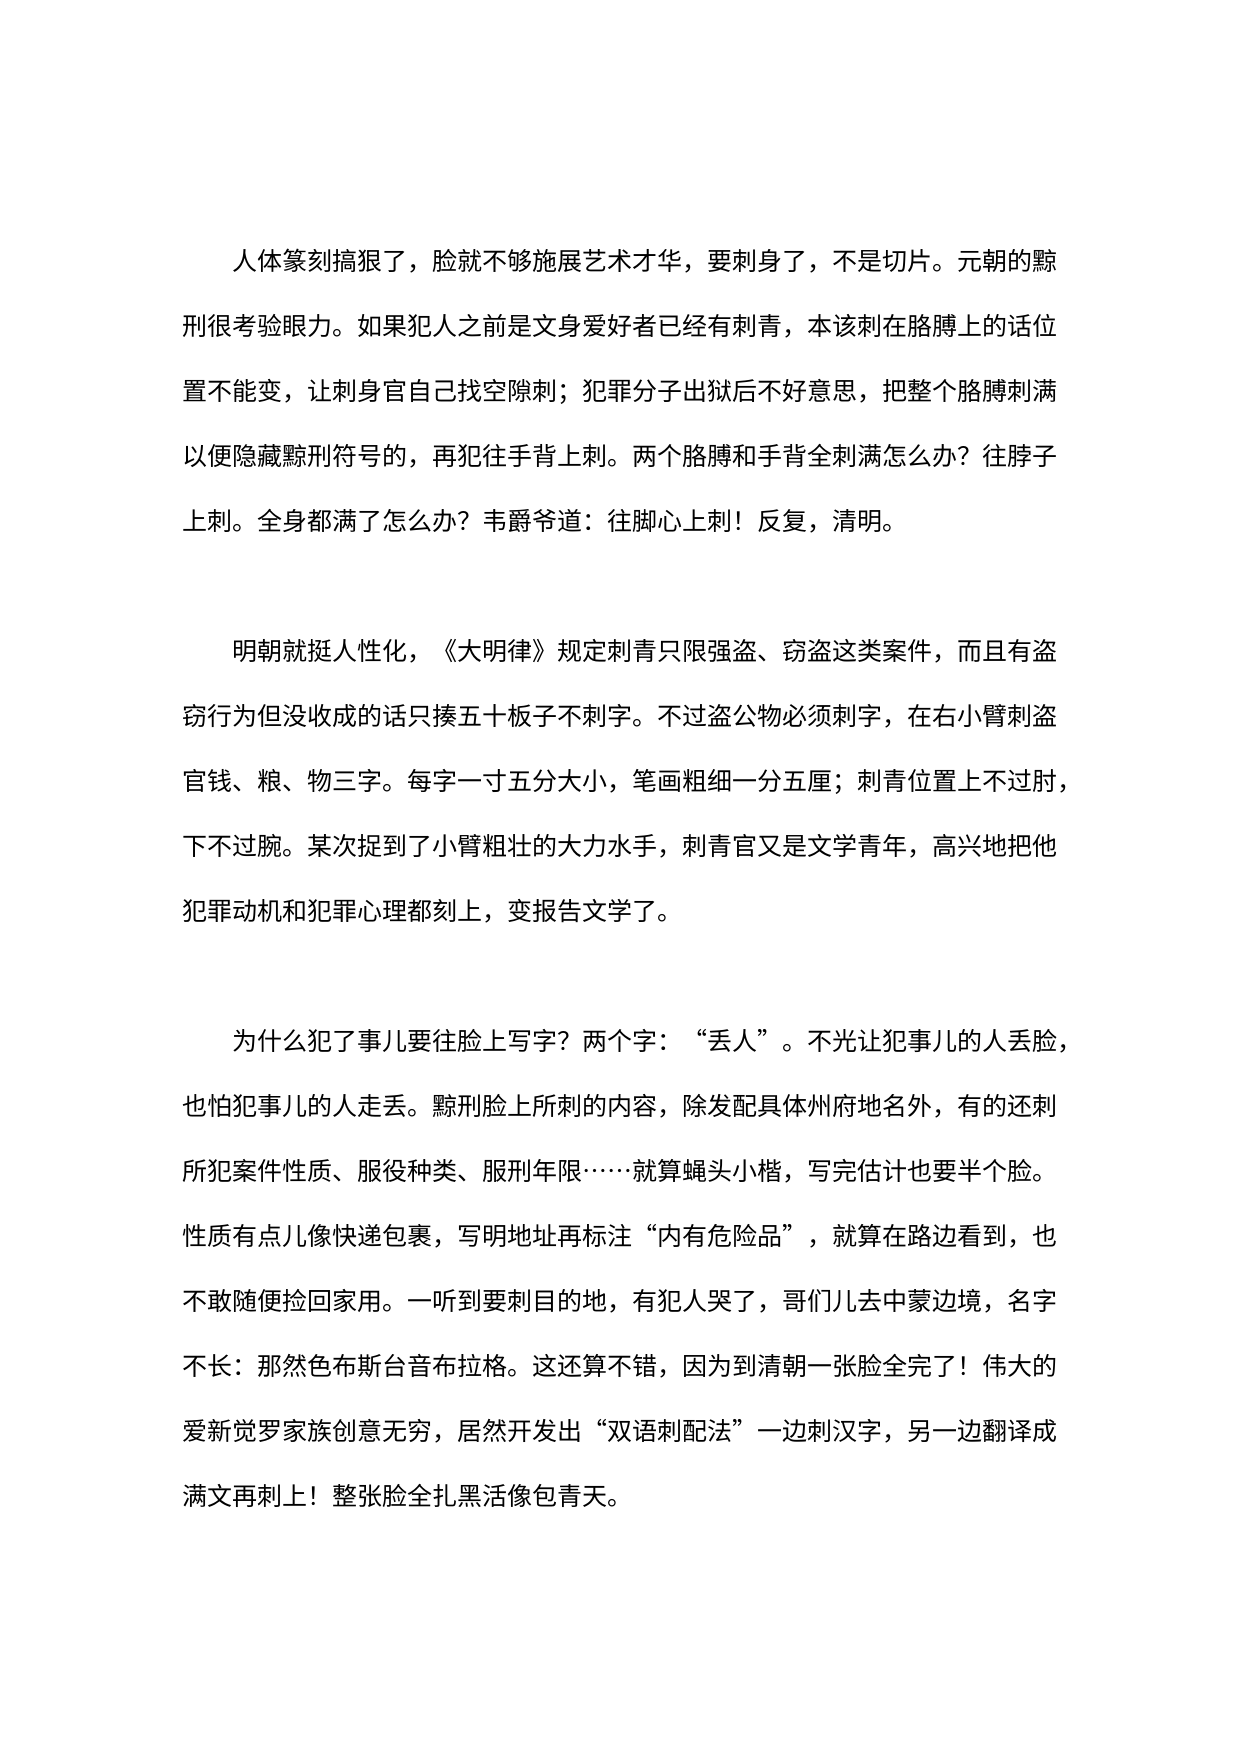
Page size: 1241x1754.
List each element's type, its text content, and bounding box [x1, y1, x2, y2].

text 人体篆刻搞狠了，脸就不够施展艺术才华，要刺身了，不是切片。元朝的黥刑很考验眼力。如果犯人之前是文身爱好者已经有刺青，本该刺在胳膊上的话位置不能变，让刺身官自己找空隙刺；犯罪分子出狱后不好意思，把整个胳膊刺满以便隐藏黥刑符号的，再犯往手背上刺。两个胳膊和手背全刺满怎么办？往脖子上刺。全身都满了怎么办？韦爵爷道：往脚心上刺！反复，清明。 [183, 227, 1058, 552]
text 为什么犯了事儿要往脸上写字？两个字：“丢人”。不光让犯事儿的人丢脸，也怕犯事儿的人走丢。黥刑脸上所刺的内容，除发配具体州府地名外，有的还刺所犯案件性质、服役种类、服刑年限……就算蝇头小楷，写完估计也要半个脸。性质有点儿像快递包裹，写明地址再标注“内有危险品”，就算在路边看到，也不敢随便捡回家用。一听到要刺目的地，有犯人哭了，哥们儿去中蒙边境，名字不长：那然色布斯台音布拉格。这还算不错，因为到清朝一张脸全完了！伟大的爱新觉罗家族创意无穷，居然开发出“双语刺配法”一边刺汉字，另一边翻译成满文再刺上！整张脸全扎黑活像包青天。 [183, 1007, 1058, 1527]
text 明朝就挺人性化，《大明律》规定刺青只限强盗、窃盗这类案件，而且有盗窃行为但没收成的话只揍五十板子不刺字。不过盗公物必须刺字，在右小臂刺盗官钱、粮、物三字。每字一寸五分大小，笔画粗细一分五厘；刺青位置上不过肘，下不过腕。某次捉到了小臂粗壮的大力水手，刺青官又是文学青年，高兴地把他犯罪动机和犯罪心理都刻上，变报告文学了。 [183, 617, 1058, 942]
